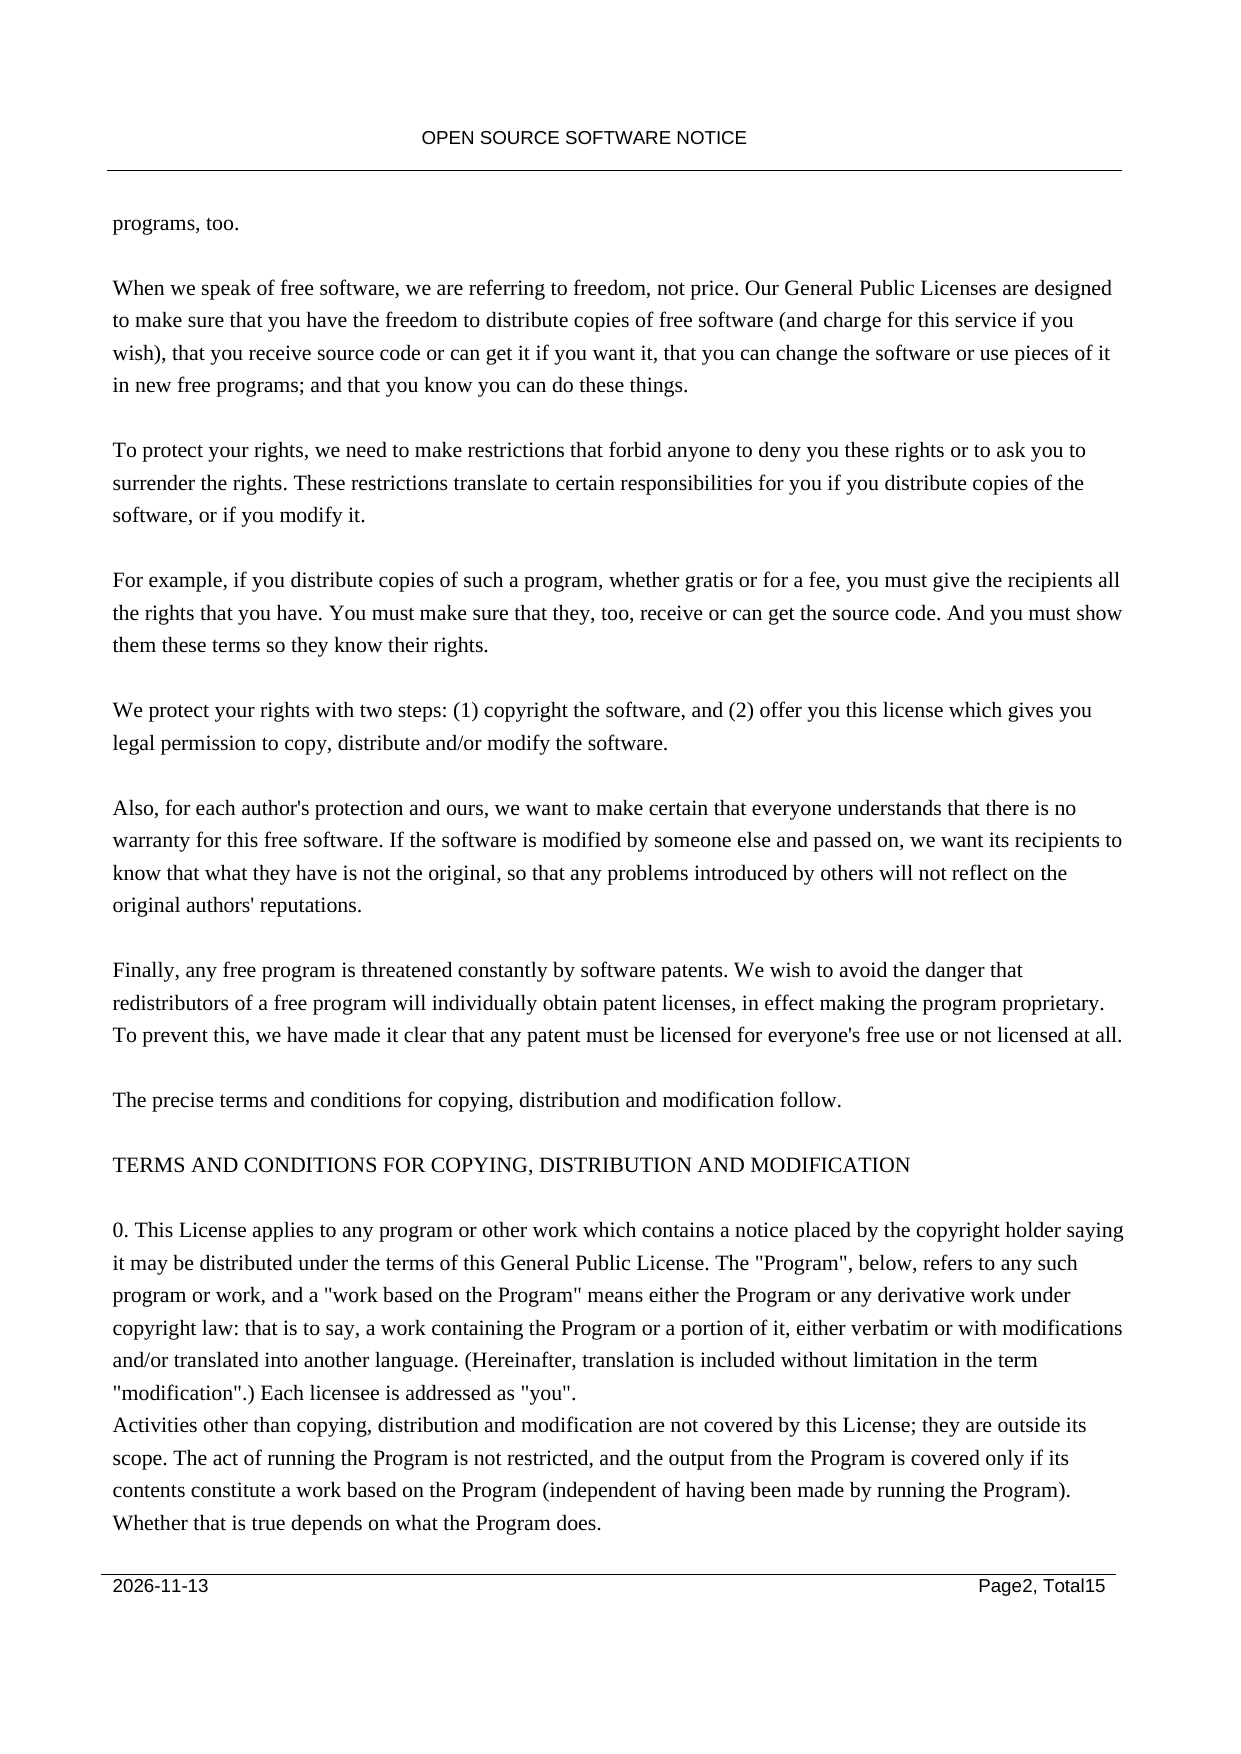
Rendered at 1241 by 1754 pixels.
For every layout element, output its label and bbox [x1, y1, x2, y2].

text [112, 206, 1128, 1539]
